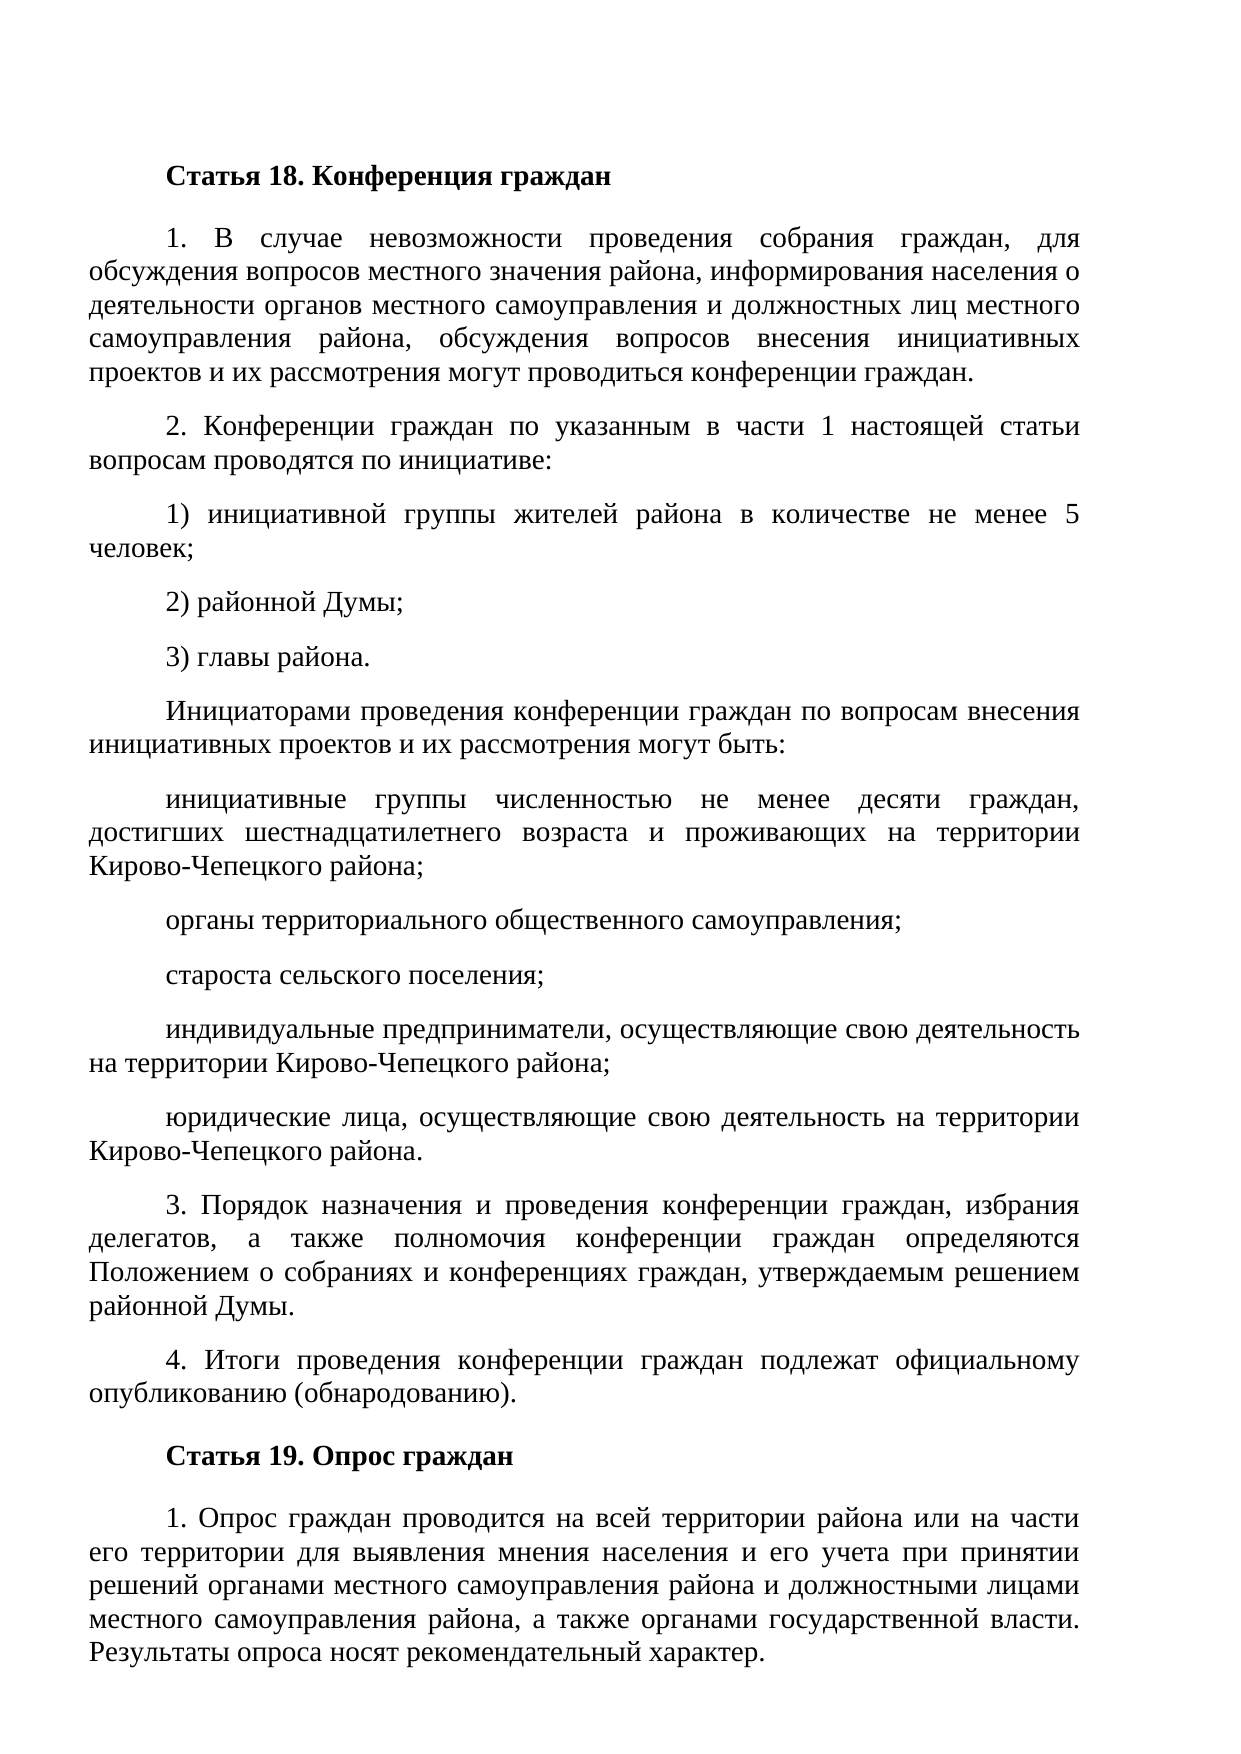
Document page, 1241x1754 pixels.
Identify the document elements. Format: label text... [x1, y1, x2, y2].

text 2) районной Думы; [89, 584, 1081, 618]
text 1. Опрос граждан проводится на всей территории района или на части его территории для выявления мнения населения и его учета при принятии решений органами местного самоуправления района и должностными лицами местного самоуправления района, а также органами государственной власти. Результаты опроса носят рекомендательный характер. [89, 1500, 1081, 1668]
text 2. Конференции граждан по указанным в части 1 настоящей статьи вопросам проводятся по инициативе: [89, 408, 1081, 476]
text 3. Порядок назначения и проведения конференции граждан, избрания делегатов, а также полномочия конференции граждан определяются Положением о собраниях и конференциях граждан, утверждаемым решением районной Думы. [89, 1187, 1081, 1321]
text 1) инициативной группы жителей района в количестве не менее 5 человек; [89, 496, 1081, 563]
text органы территориального общественного самоуправления; [89, 902, 1081, 936]
text Инициаторами проведения конференции граждан по вопросам внесения инициативных проектов и их рассмотрения могут быть: [89, 693, 1081, 760]
text Статья 19. Опрос граждан [89, 1438, 1081, 1471]
text инициативные группы численностью не менее десяти граждан, достигших шестнадцатилетнего возраста и проживающих на территории Кирово-Чепецкого района; [89, 781, 1081, 882]
text 3) главы района. [89, 639, 1081, 672]
text Статья 18. Конференция граждан [89, 158, 1081, 191]
text 4. Итоги проведения конференции граждан подлежат официальному опубликованию (обнародованию). [89, 1342, 1081, 1409]
text 1. В случае невозможности проведения собрания граждан, для обсуждения вопросов местного значения района, информирования населения о деятельности органов местного самоуправления и должностных лиц местного самоуправления района, обсуждения вопросов внесения инициативных проектов и их рассмотрения могут проводиться конференции граждан. [89, 220, 1081, 388]
text индивидуальные предприниматели, осуществляющие свою деятельность на территории Кирово-Чепецкого района; [89, 1011, 1081, 1078]
text староста сельского поселения; [89, 957, 1081, 990]
text юридические лица, осуществляющие свою деятельность на территории Кирово-Чепецкого района. [89, 1099, 1081, 1166]
